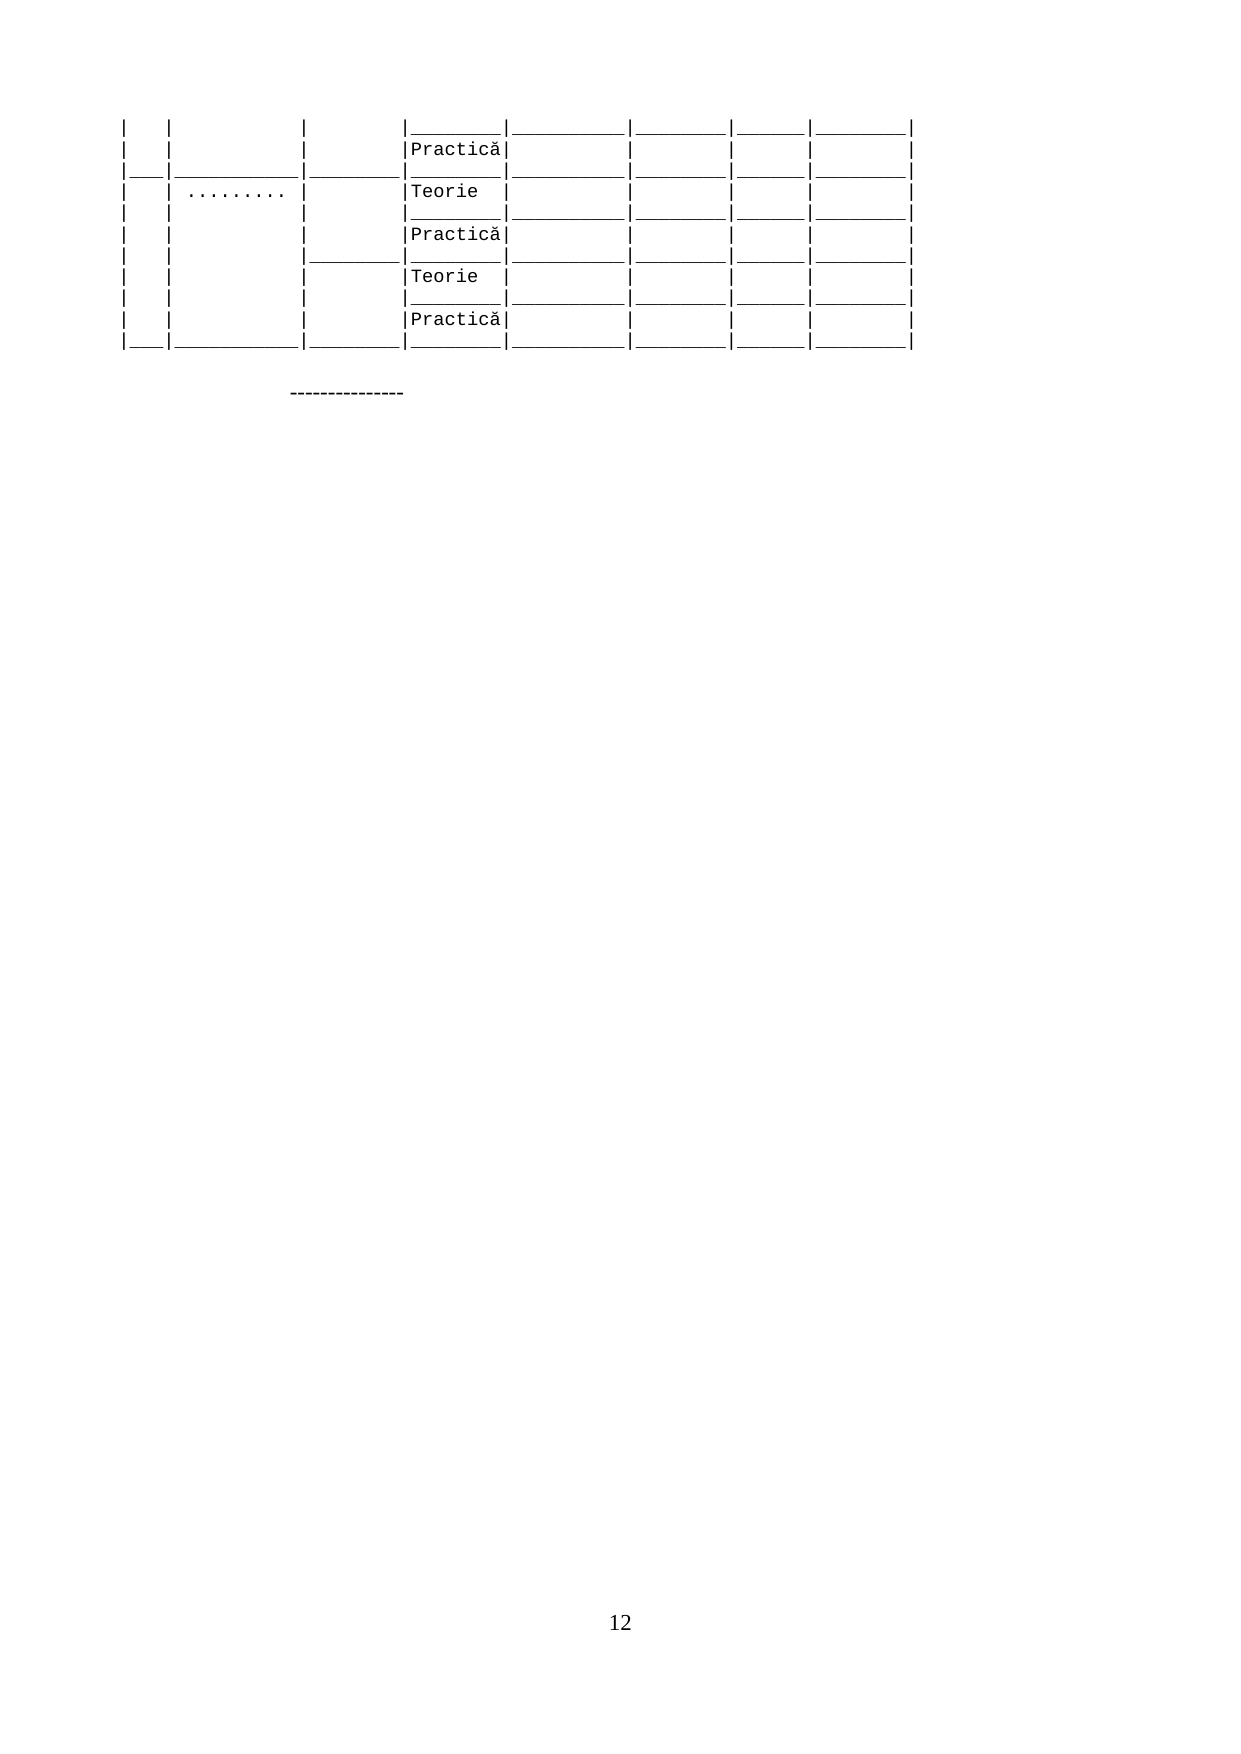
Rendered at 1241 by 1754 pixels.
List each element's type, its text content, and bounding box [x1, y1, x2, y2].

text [118, 203, 1122, 224]
text | | | |Teorie | | | | | [118, 267, 1122, 288]
text |___|___________|________|________|__________|________|______|________| [118, 161, 1122, 182]
text | | |________|________|__________|________|______|________| [118, 246, 1122, 267]
text | | | |Practică| | | | | [118, 139, 1122, 161]
text |___|___________|________|________|__________|________|______|________| [118, 331, 1122, 352]
text | | | |Practică| | | | | [118, 309, 1122, 331]
text | | | |________|__________|________|______|________| [118, 288, 1122, 309]
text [118, 118, 1122, 139]
text | | | |Practică| | | | | [118, 224, 1122, 246]
text --------------- [118, 378, 1122, 404]
text | | ......... | |Teorie | | | | | [118, 182, 1122, 203]
